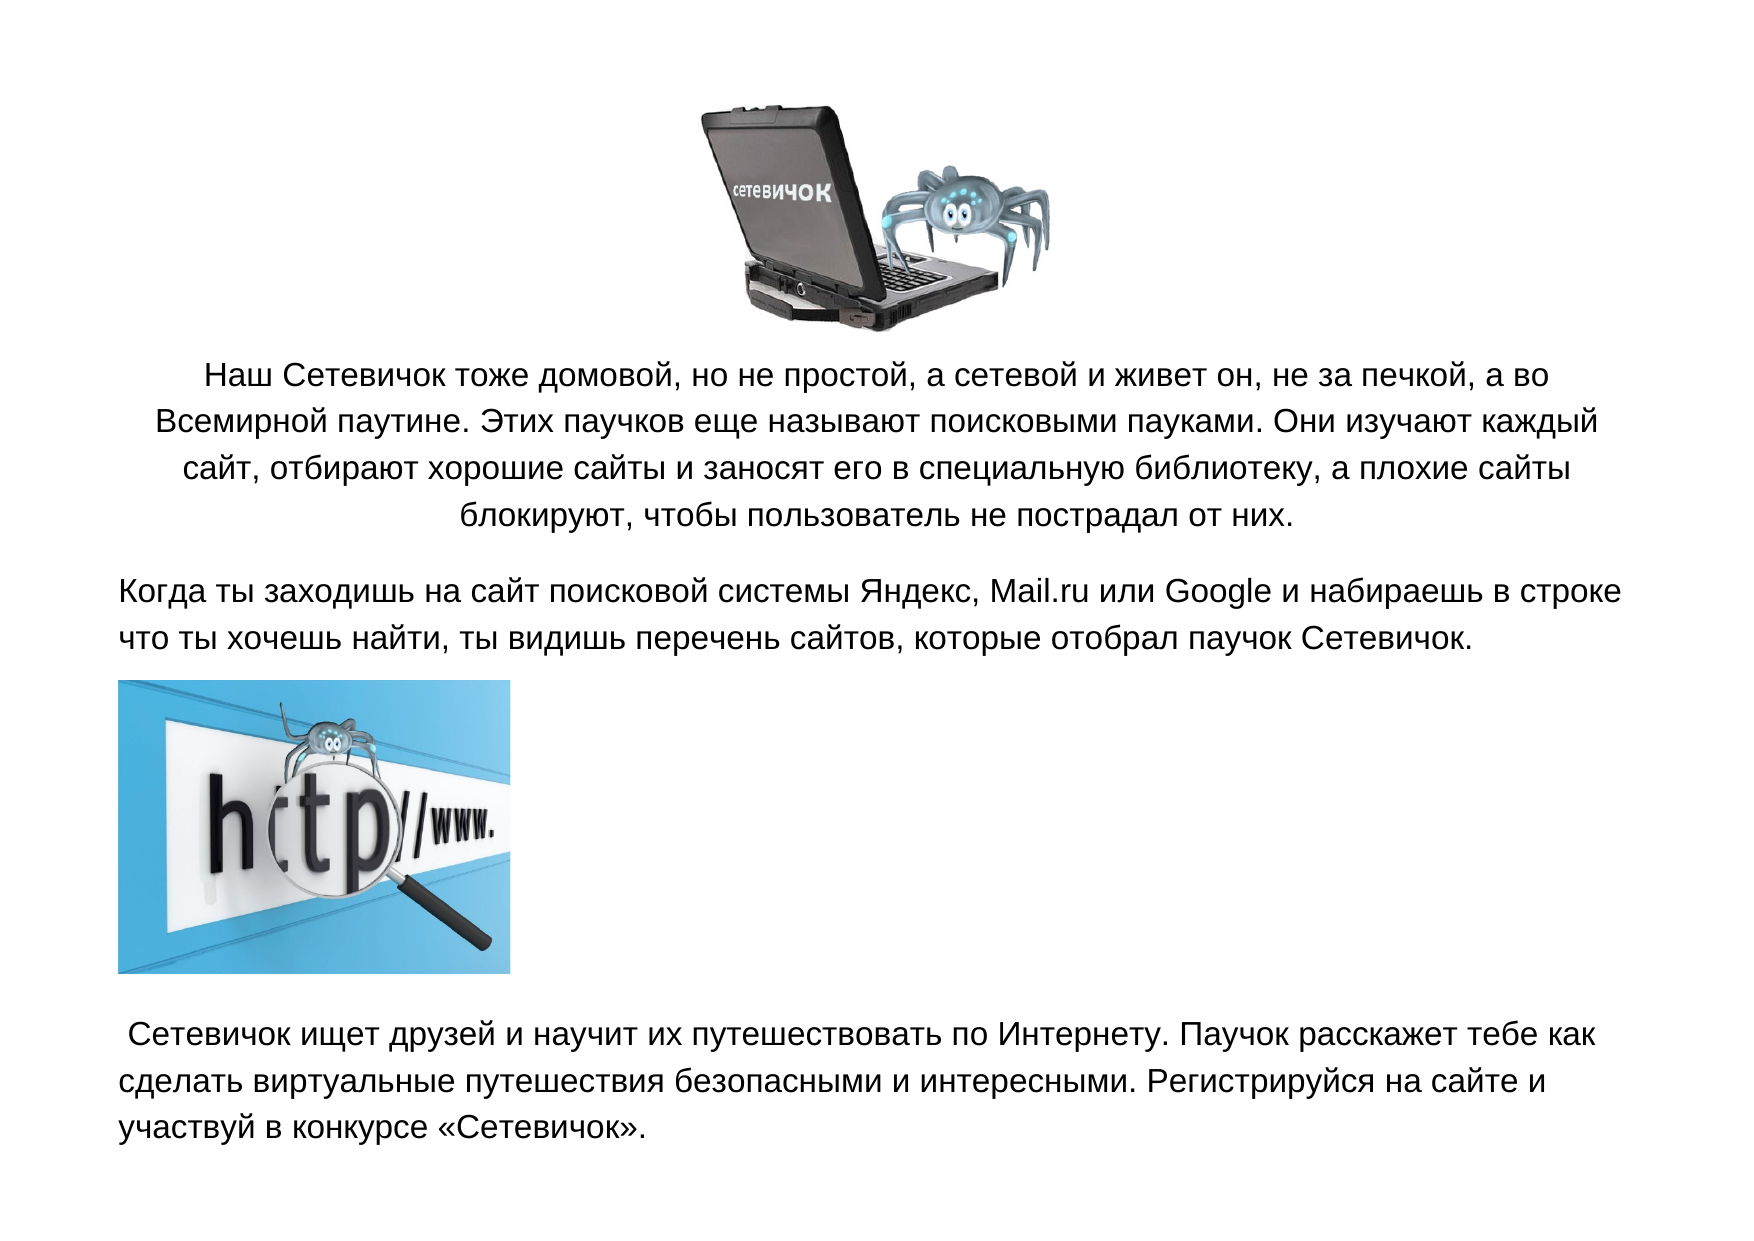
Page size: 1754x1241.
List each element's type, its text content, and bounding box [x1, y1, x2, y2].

picture [680, 59, 1074, 347]
text Сетевичок ищет друзей и научит их путешествовать по Интернету. Паучок расскажет тебе как сделать виртуальные путешествия безопасными и интересными. Регистрируйся на сайте и участвуй в конкурсе «Сетевичок». [118, 1005, 1636, 1146]
text Когда ты заходишь на сайт поисковой системы Яндекс, Mail.ru или Google и набираешь в строке что ты хочешь найти, ты видишь перечень сайтов, которые отобрал паучок Сетевичок. [118, 563, 1636, 657]
picture [118, 680, 511, 974]
text Наш Сетевичок тоже домовой, но не простой, а сетевой и живет он, не за печкой, а во Всемирной паутине. Этих паучков еще называют поисковыми пауками. Они изучают каждый сайт, отбирают хорошие сайты и заносят его в специальную библиотеку, а плохие сайты блокируют, чтобы пользователь не пострадал от них. [118, 59, 1636, 534]
